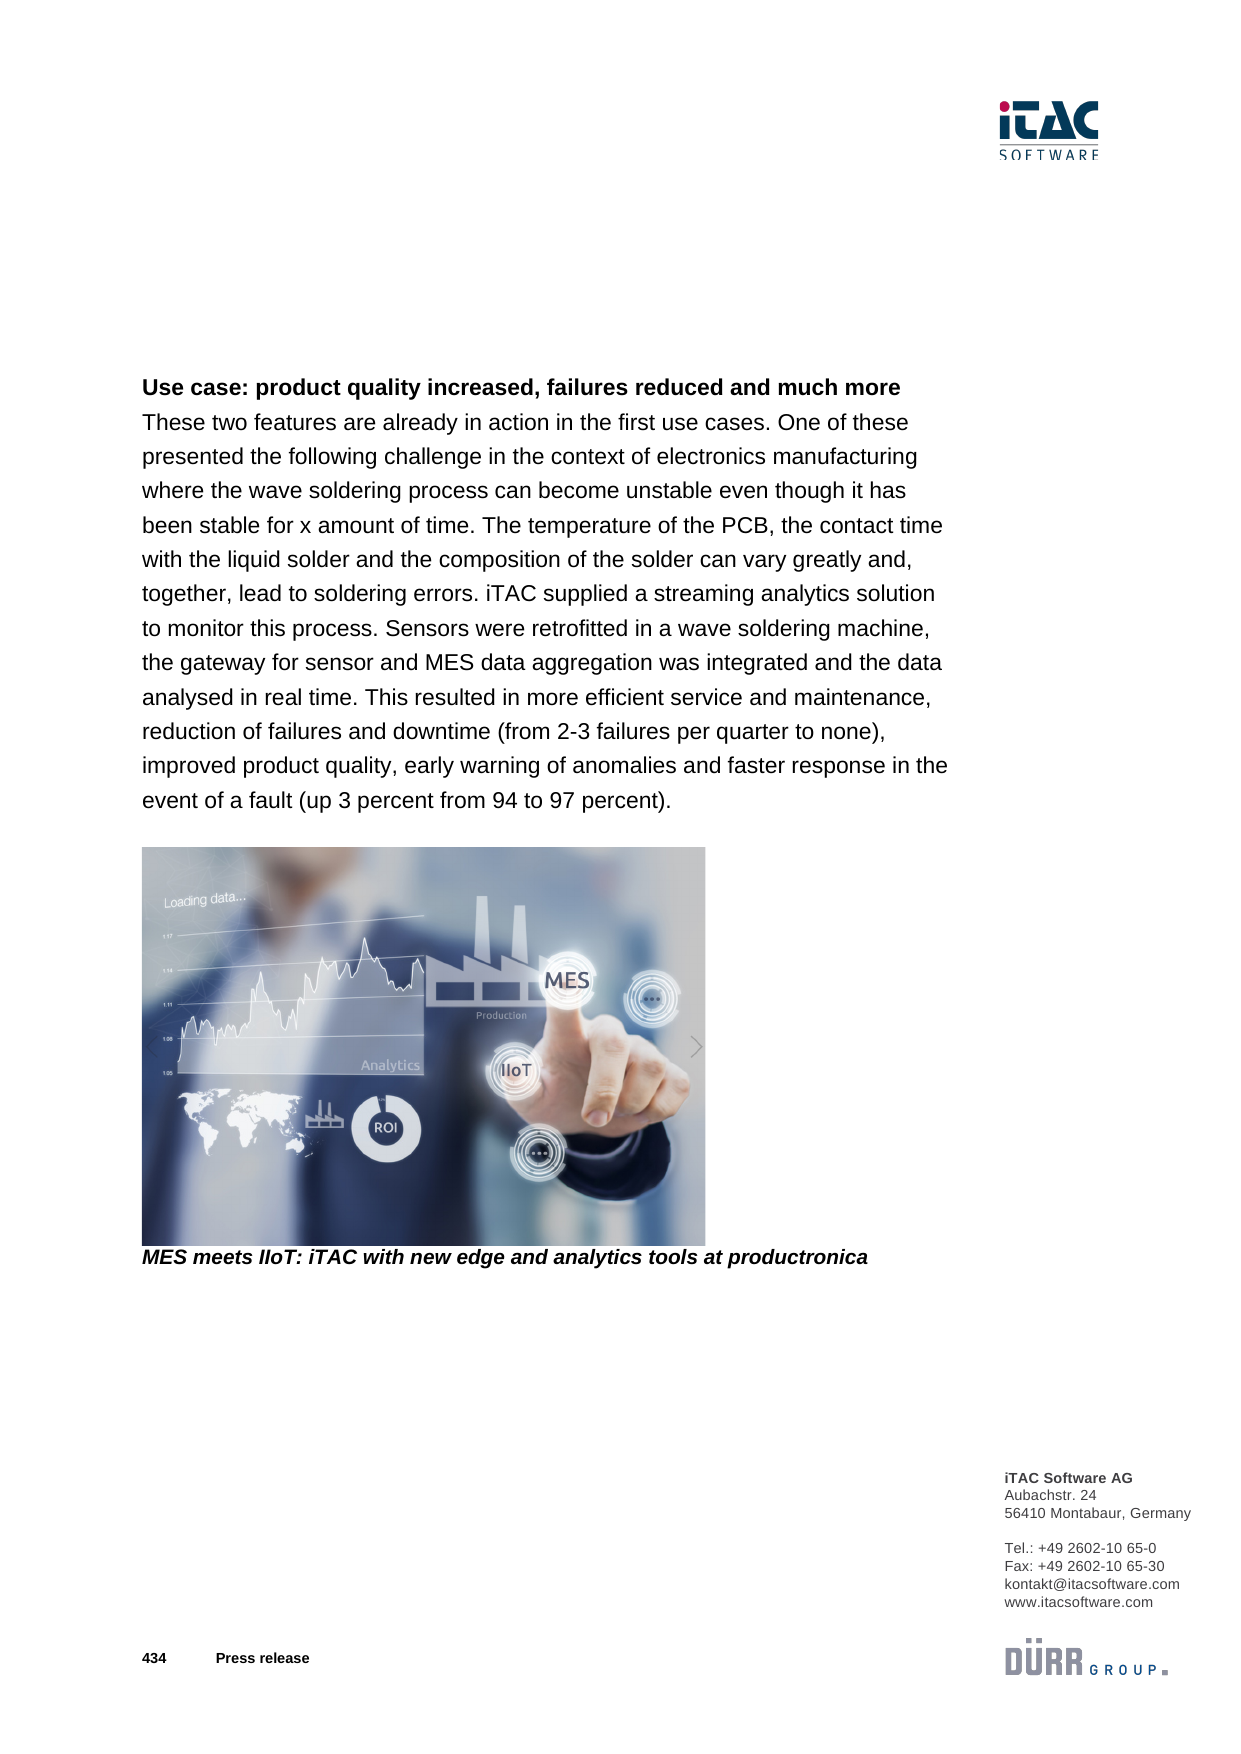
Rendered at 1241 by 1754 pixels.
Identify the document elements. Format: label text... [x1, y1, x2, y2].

text These two features are already in action in the first use cases. One of these presented the following challenge in the context of electronics manufacturing where the wave soldering process can become unstable even though it has been stable for x amount of time. The temperature of the PCB, the contact time with the liquid solder and the composition of the solder can vary greatly and, together, lead to soldering errors. iTAC supplied a streaming analytics solution to monitor this process. Sensors were retrofitted in a wave soldering machine, the gateway for sensor and MES data aggregation was integrated and the data analysed in real time. This resulted in more efficient service and maintenance, reduction of failures and downtime (from 2-3 failures per quarter to none), improved product quality, early warning of anomalies and faster response in the event of a fault (up 3 percent from 94 to 97 percent). [142, 401, 951, 813]
text Use case: product quality increased, failures reduced and much more [142, 366, 951, 401]
picture [141, 847, 706, 1246]
text MES meets IIoT: iTAC with new edge and analytics tools at productronica [142, 1245, 951, 1269]
